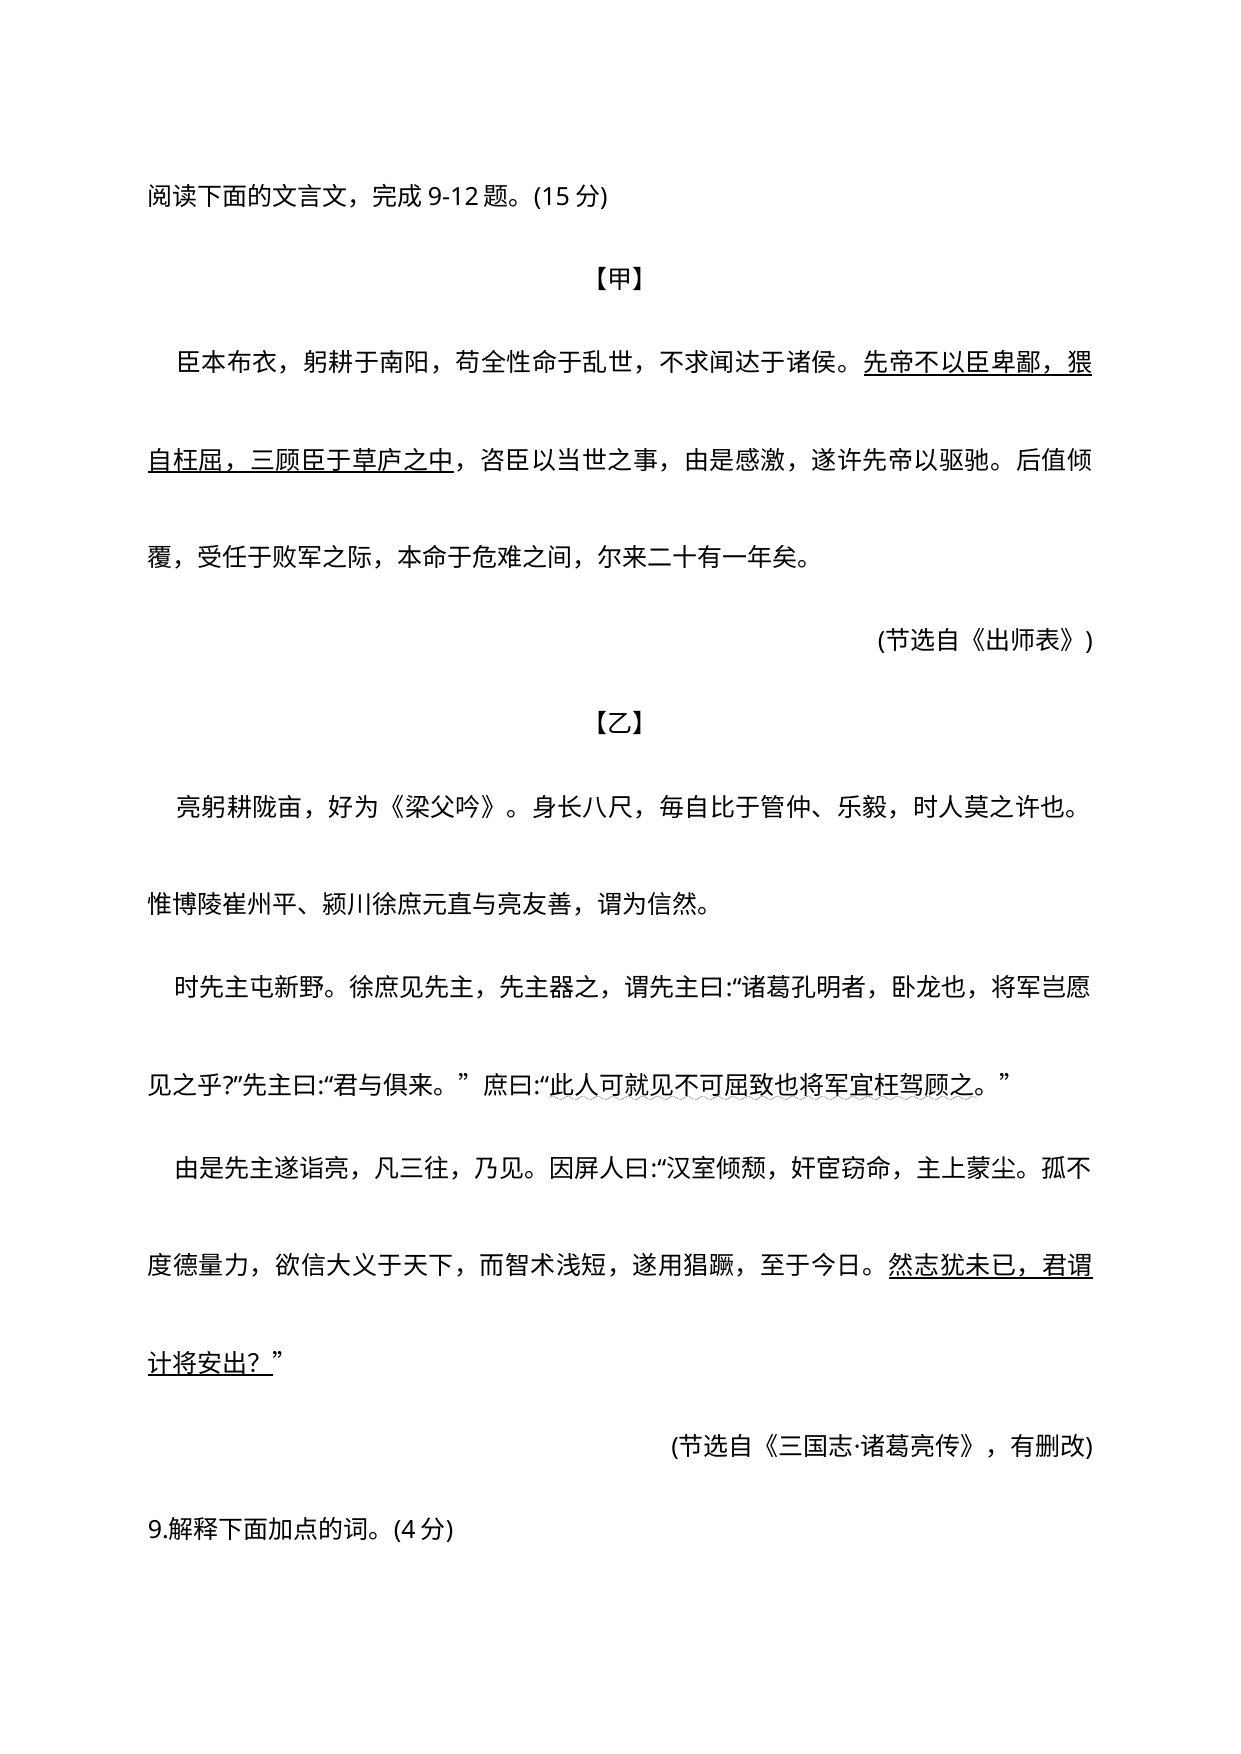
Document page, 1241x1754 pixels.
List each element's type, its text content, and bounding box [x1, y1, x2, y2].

text 【乙】 [148, 689, 1092, 754]
text 9.解释下面加点的词。(4分) [148, 1495, 1092, 1560]
text (节选自《出师表》) [148, 606, 1092, 671]
text 亮躬耕陇亩，好为《梁父吟》。身长八尺，毎自比于管仲、乐毅，时人莫之许也。惟博陵崔州平、颍川徐庶元直与亮友善，谓为信然。 [148, 773, 1092, 935]
text 由是先主遂诣亮，凡三往，乃见。因屏人曰:“汉室倾颓，奸宦窃命，主上蒙尘。孤不度德量力，欲信大义于天下，而智术浅短，遂用猖蹶，至于今日。然志犹未已，君谓计将安出？” [148, 1134, 1092, 1394]
text 时先主屯新野。徐庶见先主，先主器之，谓先主曰:“诸葛孔明者，卧龙也，将军岂愿见之乎?”先主曰:“君与俱来。”庶曰:“此人可就见不可屈致也将军宜枉驾顾之。” [148, 953, 1092, 1116]
text 臣本布衣，躬耕于南阳，苟全性命于乱世，不求闻达于诸侯。先帝不以臣卑鄙，猥自枉屈，三顾臣于草庐之中，咨臣以当世之事，由是感激，遂许先帝以驱驰。后值倾覆，受任于败军之际，本命于危难之间，尔来二十有一年矣。 [148, 328, 1092, 588]
text 【甲】 [148, 245, 1092, 310]
text (节选自《三国志·诸葛亮传》，有删改) [148, 1412, 1092, 1477]
text 阅读下面的文言文，完成9-12题。(15分) [148, 162, 1092, 227]
